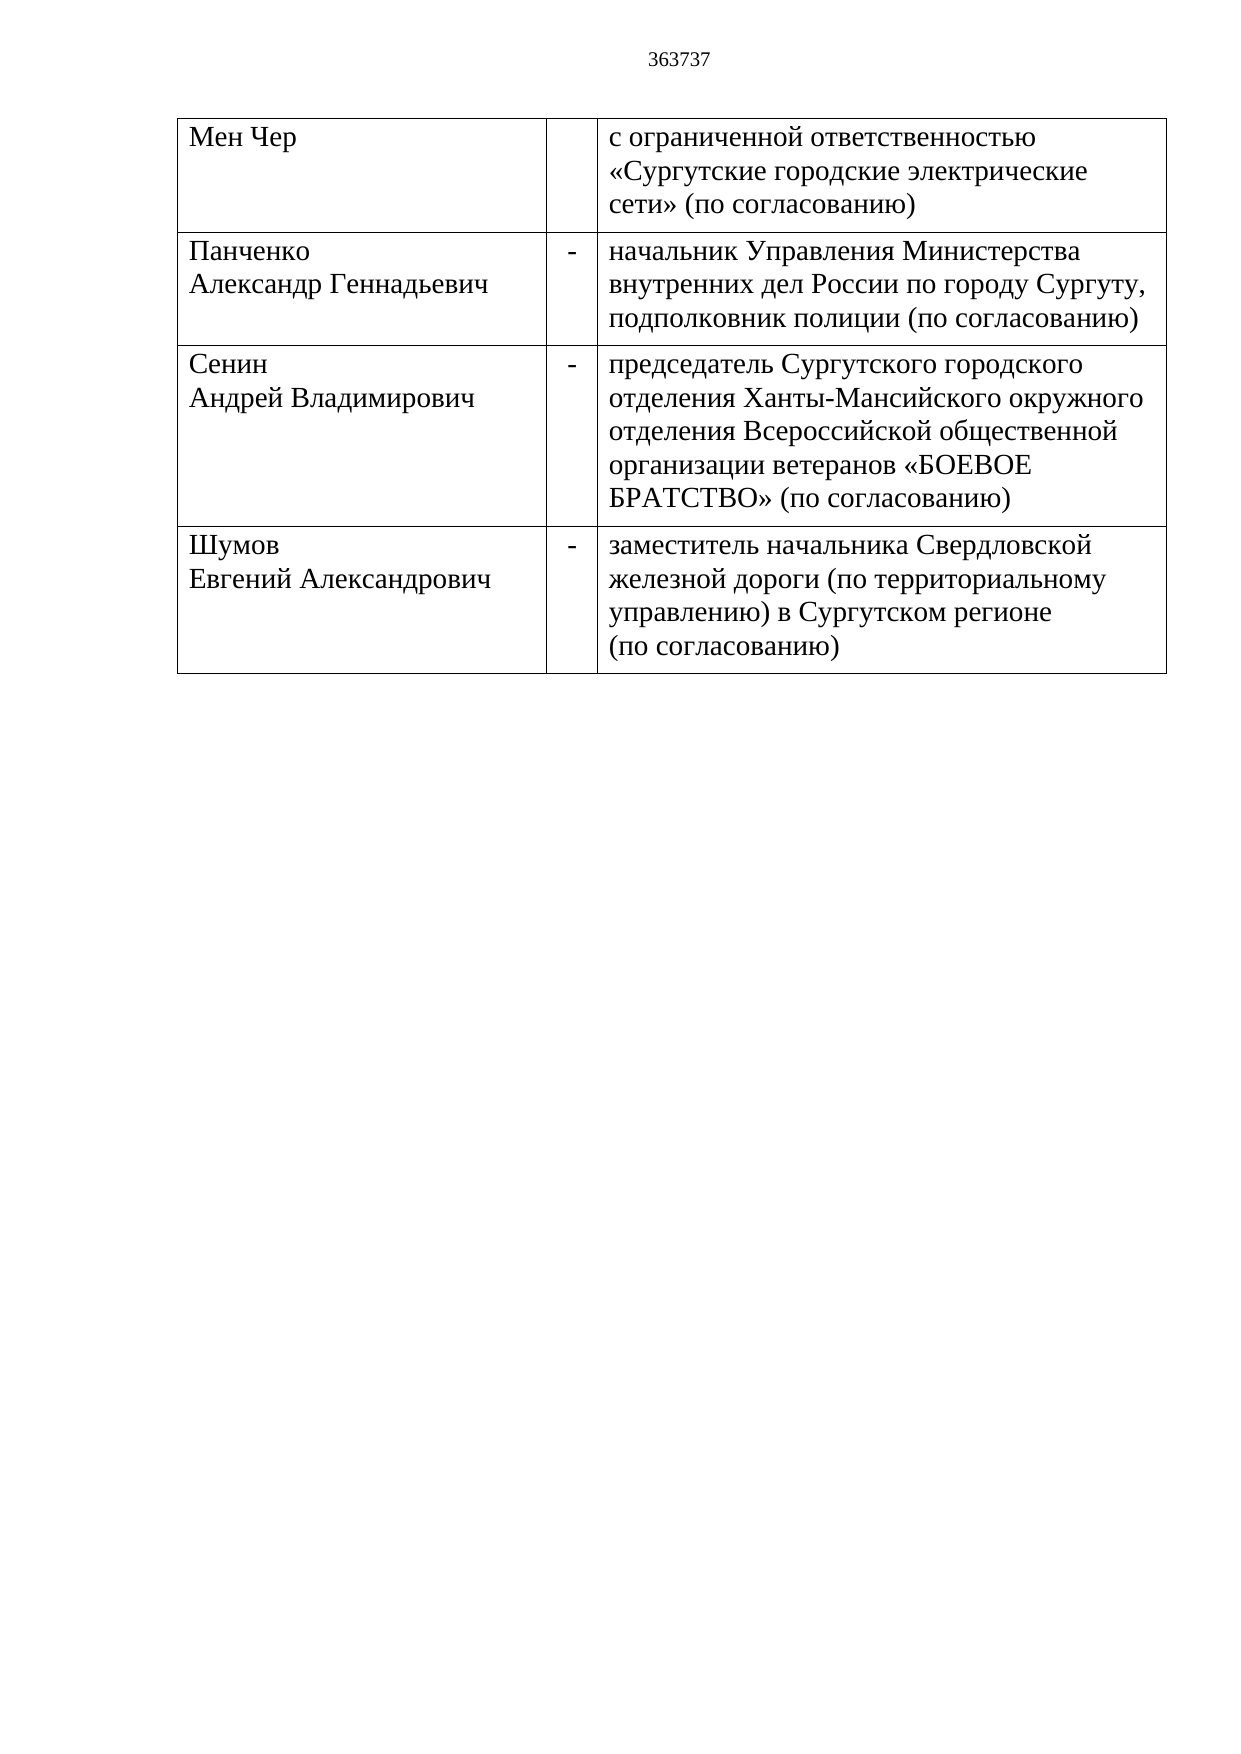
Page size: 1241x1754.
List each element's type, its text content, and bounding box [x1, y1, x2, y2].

table_cell Пак Мен Чер [178, 119, 546, 232]
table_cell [598, 119, 1166, 232]
table_cell Шумов Евгений Александрович [178, 527, 546, 673]
table_cell - [547, 233, 597, 345]
table_cell - [547, 527, 597, 673]
table_cell - [547, 346, 597, 526]
table_cell заместитель начальника Свердловской железной дороги (по территориальному управлению) в Сургутском регионе (по согласованию) [598, 527, 1166, 673]
table_cell Сенин Андрей Владимирович [178, 346, 546, 526]
table_cell начальник Управления Министерства внутренних дел России по городу Сургуту, подполковник полиции (по согласованию) [598, 233, 1166, 345]
table_cell Панченко Александр Геннадьевич [178, 233, 546, 345]
table_cell - [547, 119, 597, 232]
table_cell председатель Сургутского городского отделения Ханты-Мансийского окружного отделения Всероссийской общественной организации ветеранов «БОЕВОЕ БРАТСТВО» (по согласованию) [598, 346, 1166, 526]
